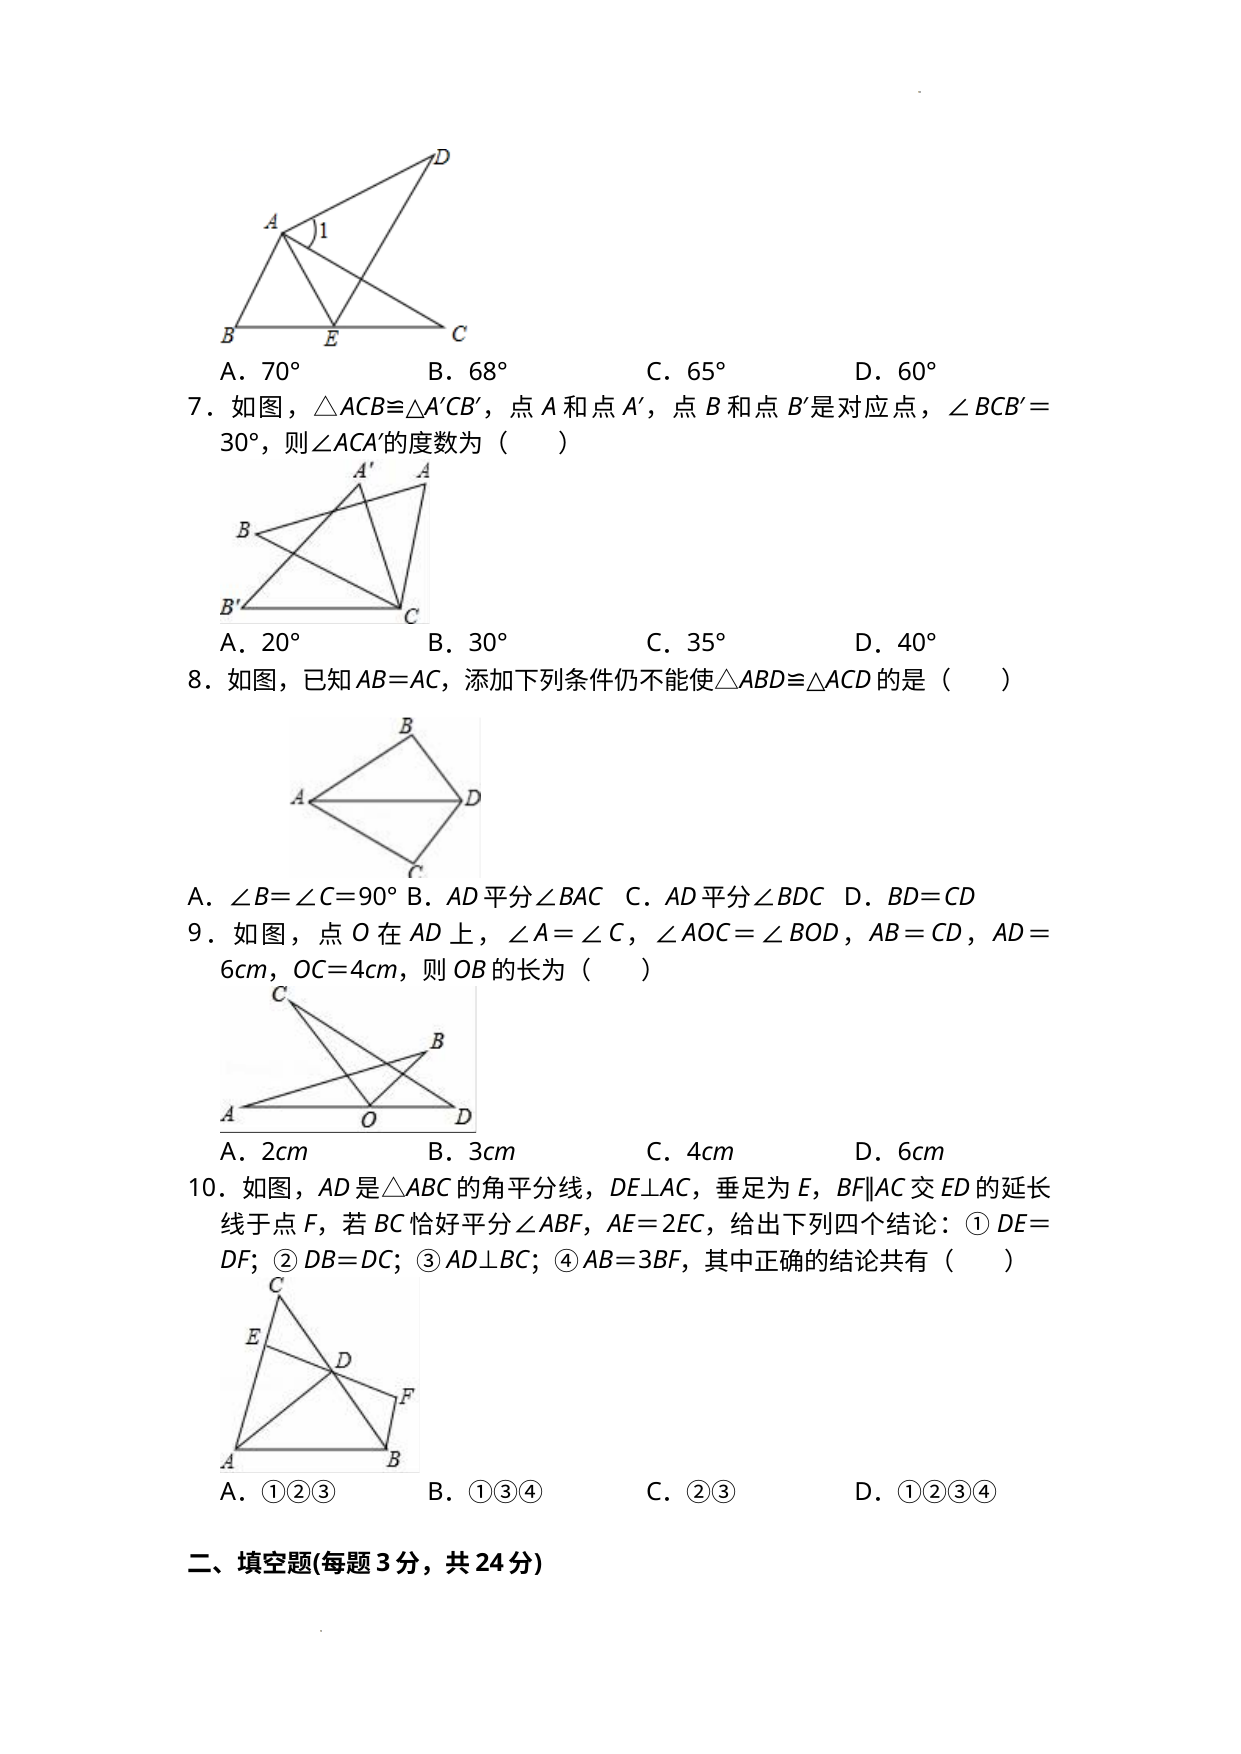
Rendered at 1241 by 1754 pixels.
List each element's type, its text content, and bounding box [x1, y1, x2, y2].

picture [220, 1277, 420, 1473]
picture [220, 149, 472, 351]
text A．①②③ B．①③④ C．②③ D．①②③④ [187, 1473, 1053, 1509]
text A．2cm B．3cm C．4cm D．6cm [187, 1132, 1053, 1169]
text A．70° B．68° C．65° D．60° [187, 351, 1053, 387]
picture [220, 986, 477, 1133]
text 8．如图，已知AB＝AC，添加下列条件仍不能使△ABD≌△ACD的是（ ） [187, 660, 1053, 697]
picture [220, 459, 430, 624]
text 7．如图，△ACB≌△A′CB′，点A和点A′，点B和点B′是对应点，∠BCB′＝30°，则∠ACA′的度数为（ ） [187, 387, 1053, 460]
text 二、填空题(每题3分，共24分) [187, 1543, 1053, 1579]
text 10．如图，AD是△ABC的角平分线，DE⊥AC，垂足为E，BF∥AC交ED的延长线于点F，若BC恰好平分∠ABF，AE＝2EC，给出下列四个结论：①DE＝DF；②DB＝DC；③AD⊥BC；④AB＝3BF，其中正确的结论共有（ ） [187, 1169, 1053, 1277]
text A．∠B＝∠C＝90° B．AD平分∠BAC C．AD平分∠BDC D．BD＝CD [187, 878, 1053, 914]
text A．20° B．30° C．35° D．40° [187, 624, 1053, 660]
picture [220, 696, 481, 878]
text 9．如图，点O在AD上，∠A＝∠C，∠AOC＝∠BOD，AB＝CD，AD＝6cm，OC＝4cm，则OB的长为（ ） [187, 914, 1053, 987]
